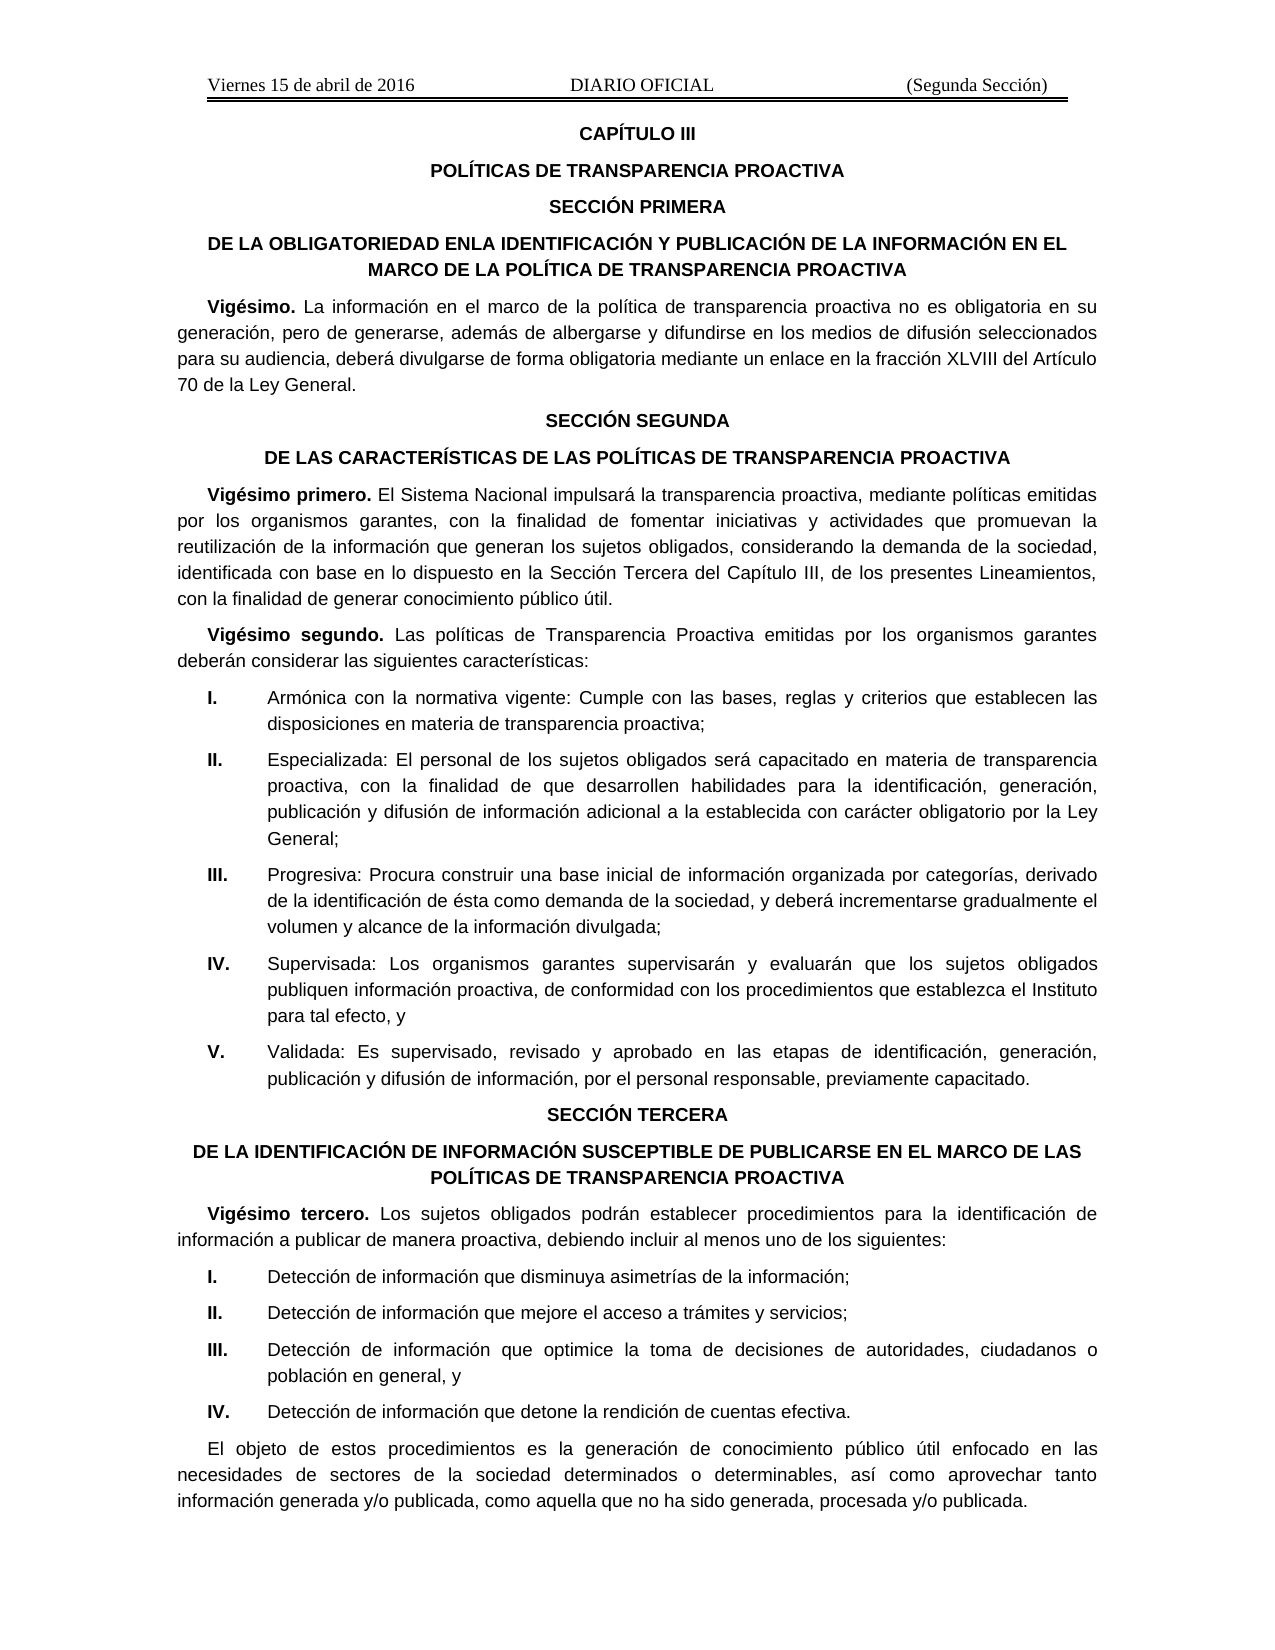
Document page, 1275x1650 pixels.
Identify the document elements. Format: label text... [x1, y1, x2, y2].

text SECCIÓN TERCERA [177, 1101, 1098, 1127]
text SECCIÓN SEGUNDA [177, 407, 1098, 433]
text Vigésimo primero. El Sistema Nacional impulsará la transparencia proactiva, mediante políticas emitidas por los organismos garantes, con la finalidad de fomentar iniciativas y actividades que promuevan la reutilización de la información que generan los sujetos obligados, considerando la demanda de la sociedad, identificada con base en lo dispuesto en del Capítulo III, de los presentes Lineamientos, con la finalidad de generar conocimiento público útil. [177, 480, 1098, 610]
text DE PUBLICACIÓN DE EL MARCO DE TRANSPARENCIA PROACTIVA [177, 230, 1098, 282]
text III. Detección de información que optimice la toma de decisiones de autoridades, ciudadanos o población en general, y [207, 1336, 1098, 1388]
text IV. Detección de información que detone la rendición de cuentas efectiva. [207, 1398, 1098, 1424]
text V. Validada: Es supervisado, revisado y aprobado en las etapas de identificación, generación, publicación y difusión de información, por el personal responsable, previamente capacitado. [207, 1038, 1098, 1090]
text Vigésimo tercero. Los sujetos obligados podrán establecer procedimientos para la identificación de información a publicar de manera proactiva, debiendo incluir al menos uno de los siguientes: [177, 1200, 1098, 1252]
text El objeto de estos procedimientos es la generación de conocimiento público útil enfocado en las necesidades de sectores de la sociedad determinados o determinables, así como aprovechar tanto información generada y/o publicada, como aquella que no ha sido generada, procesada y/o publicada. [177, 1435, 1098, 1513]
text POLÍTICAS DE TRANSPARENCIA PROACTIVA [177, 157, 1098, 183]
text IV. Supervisada: Los organismos garantes supervisarán y evaluarán que los sujetos obligados publiquen información proactiva, de conformidad con los procedimientos que establezca el Instituto para tal efecto, y [207, 949, 1098, 1027]
text SECCIÓN PRIMERA [177, 193, 1098, 219]
text III. Progresiva: Procura construir una base inicial de información organizada por categorías, derivado de la identificación de ésta como demanda de la sociedad, y deberá incrementarse gradualmente el volumen y alcance de la información divulgada; [207, 861, 1098, 939]
text I. Detección de información que disminuya asimetrías de la información; [207, 1262, 1098, 1288]
text II. Detección de información que mejore el acceso a trámites y servicios; [207, 1299, 1098, 1325]
text Vigésimo. La información en el marco de la política de transparencia proactiva no es obligatoria en su generación, pero de generarse, además de albergarse y difundirse en los medios de difusión seleccionados para su audiencia, deberá divulgarse de forma obligatoria mediante un enlace en la fracción XLVIII del Artículo 70 de [177, 292, 1098, 396]
text DE LAS CARACTERÍSTICAS DE Las políticas de transparencia proactiva [177, 443, 1098, 469]
text DE INFORMACIÓN SUSCEPTIBLE DE PUBLICARSE EN EL MARCO DE LAS POLÍTICAS DE TRANSPARENCIA PROACTIVA [177, 1137, 1098, 1189]
text I. Armónica con la normativa vigente: Cumple con las bases, reglas y criterios que establecen las disposiciones en materia de transparencia proactiva; [207, 683, 1098, 736]
text capítulo iii [177, 120, 1098, 146]
text II. Especializada: El personal de los sujetos obligados será capacitado en materia de transparencia proactiva, con la finalidad de que desarrollen habilidades para la identificación, generación, publicación y difusión de información adicional a la establecida con carácter obligatorio por ; [207, 746, 1098, 850]
text Vigésimo segundo. Las políticas de Transparencia Proactiva emitidas por los organismos garantes deberán considerar las siguientes características: [177, 621, 1098, 673]
